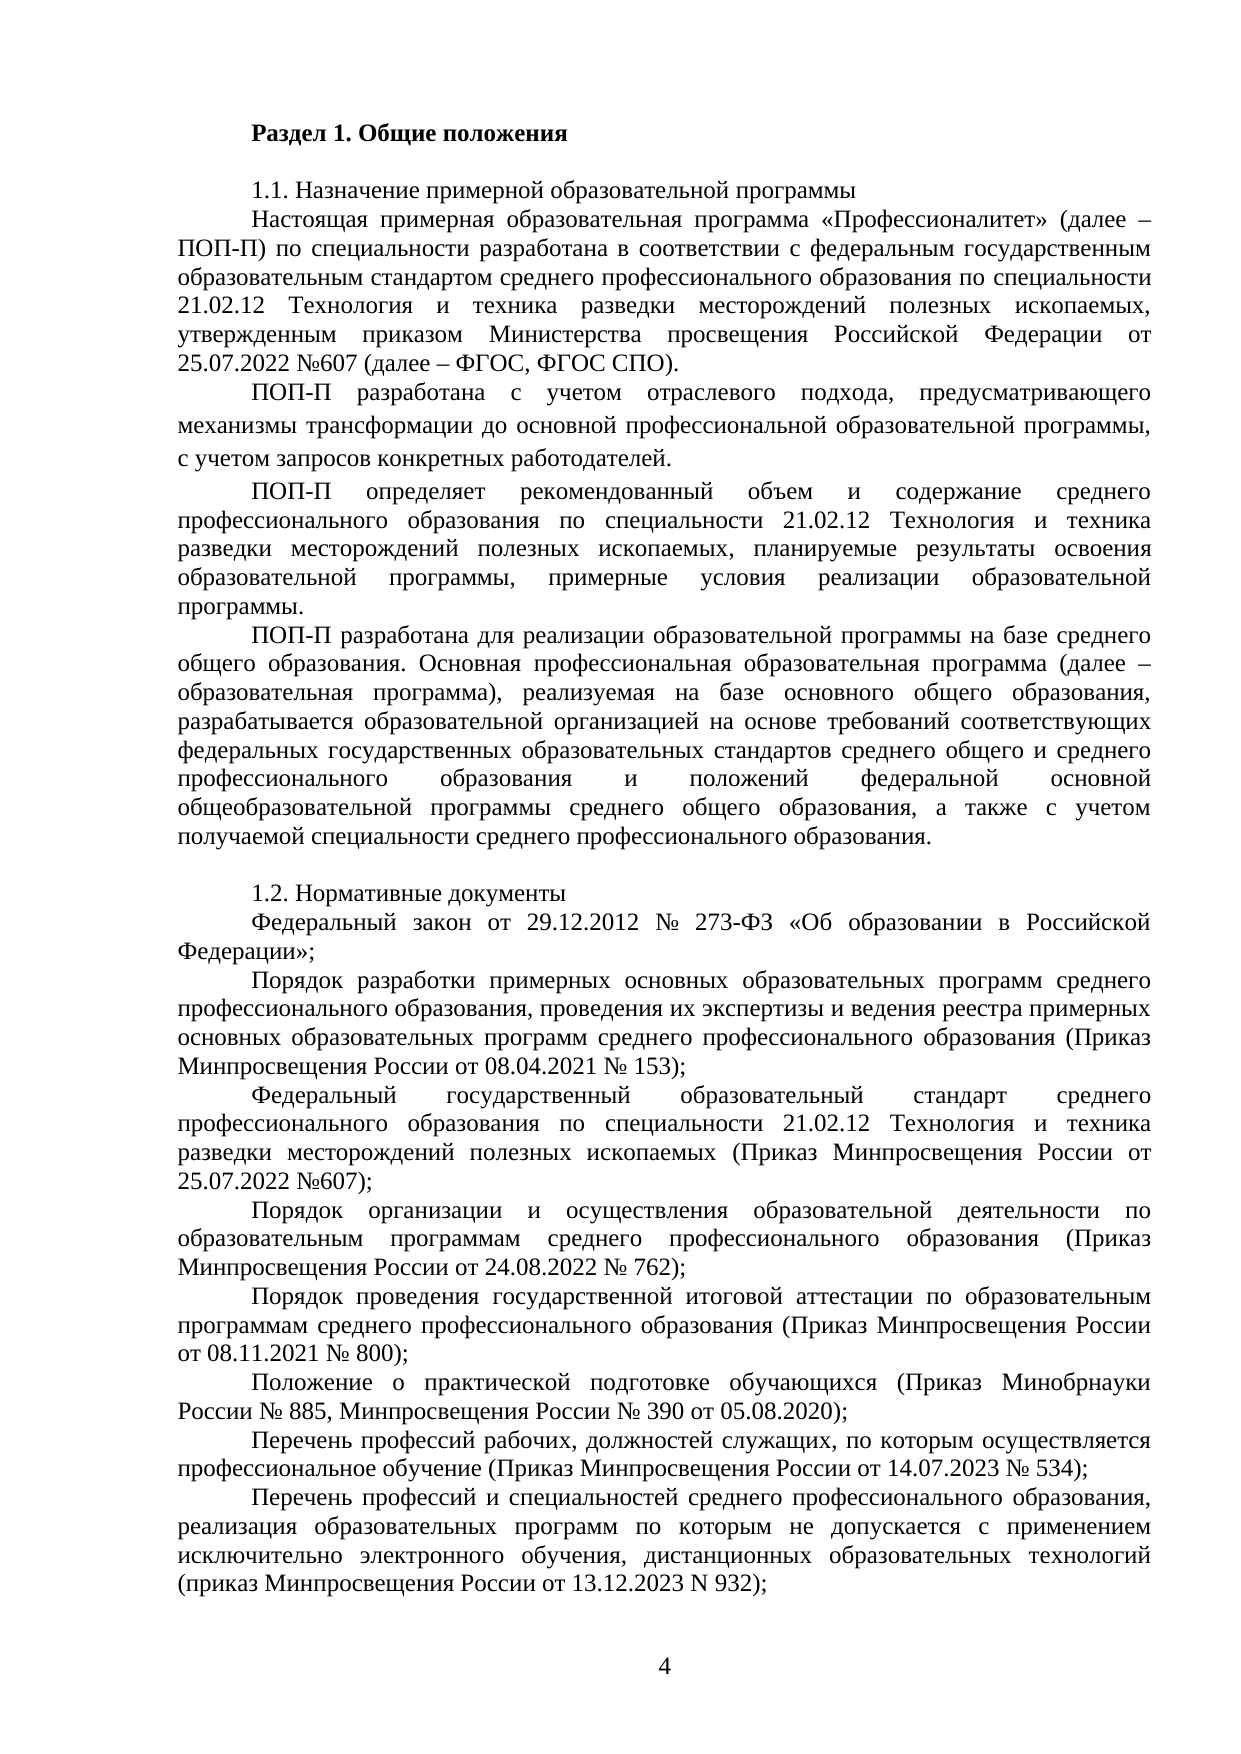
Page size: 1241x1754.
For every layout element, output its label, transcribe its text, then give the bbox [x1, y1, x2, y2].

text Порядок проведения государственной итоговой аттестации по образовательным программам среднего профессионального образования (Приказ Минпросвещения России от 08.11.2021 № 800); [177, 1281, 1152, 1367]
text ПОП-П определяет рекомендованный объем и содержание среднего профессионального образования по специальности 21.02.12 Технология и техника разведки месторождений полезных ископаемых, планируемые результаты освоения образовательной программы, примерные условия реализации образовательной программы. [177, 476, 1152, 620]
text ПОП-П разработана для реализации образовательной программы на базе среднего общего образования. Основная профессиональная образовательная программа (далее – образовательная программа), реализуемая на базе основного общего образования, разрабатывается образовательной организацией на основе требований соответствующих федеральных государственных образовательных стандартов среднего общего и среднего профессионального образования и положений федеральной основной общеобразовательной программы среднего общего образования, а также с учетом получаемой специальности среднего профессионального образования. [177, 620, 1152, 850]
text Порядок разработки примерных основных образовательных программ среднего профессионального образования, проведения их экспертизы и ведения реестра примерных основных образовательных программ среднего профессионального образования (Приказ Минпросвещения России от 08.04.2021 № 153); [177, 965, 1152, 1080]
text Положение о практической подготовке обучающихся (Приказ Минобрнауки России № 885, Минпросвещения России № 390 от 05.08.2020); [177, 1367, 1152, 1425]
text 1.1. Назначение примерной образовательной программы [177, 176, 1152, 204]
text Перечень профессий и специальностей среднего профессионального образования, реализация образовательных программ по которым не допускается с применением исключительно электронного обучения, дистанционных образовательных технологий (приказ Минпросвещения России от 13.12.2023 N 932); [177, 1482, 1152, 1597]
text Порядок организации и осуществления образовательной деятельности по образовательным программам среднего профессионального образования (Приказ Минпросвещения России от 24.08.2022 № 762); [177, 1195, 1152, 1281]
list Настоящая примерная образовательная программа «Профессионалитет» (далее – ПОП-П) по специальности разработана в соответствии с федеральным государственным образовательным стандартом среднего профессионального образования по специальности 21.02.12 Технология и техника разведки месторождений полезных ископаемых, утвержденным приказом Министерства просвещения Российской Федерации от 25.07.2022 №607 (далее – ФГОС, ФГОС СПО). [177, 204, 1152, 377]
text 1.2. Нормативные документы [177, 878, 1152, 907]
text Федеральный закон от 29.12.2012 № 273-ФЗ «Об образовании в Российской Федерации»; [177, 907, 1152, 965]
subtitle Раздел 1. Общие положения [177, 118, 1152, 147]
list ПОП-П разработана с учетом отраслевого подхода, предусматривающего механизмы трансформации до основной профессиональной образовательной программы, с учетом запросов конкретных работодателей. [177, 377, 1152, 472]
text Перечень профессий рабочих, должностей служащих, по которым осуществляется профессиональное обучение (Приказ Минпросвещения России от 14.07.2023 № 534); [177, 1425, 1152, 1482]
text Федеральный государственный образовательный стандарт среднего профессионального образования по специальности 21.02.12 Технология и техника разведки месторождений полезных ископаемых (Приказ Минпросвещения России от 25.07.2022 №607); [177, 1080, 1152, 1195]
